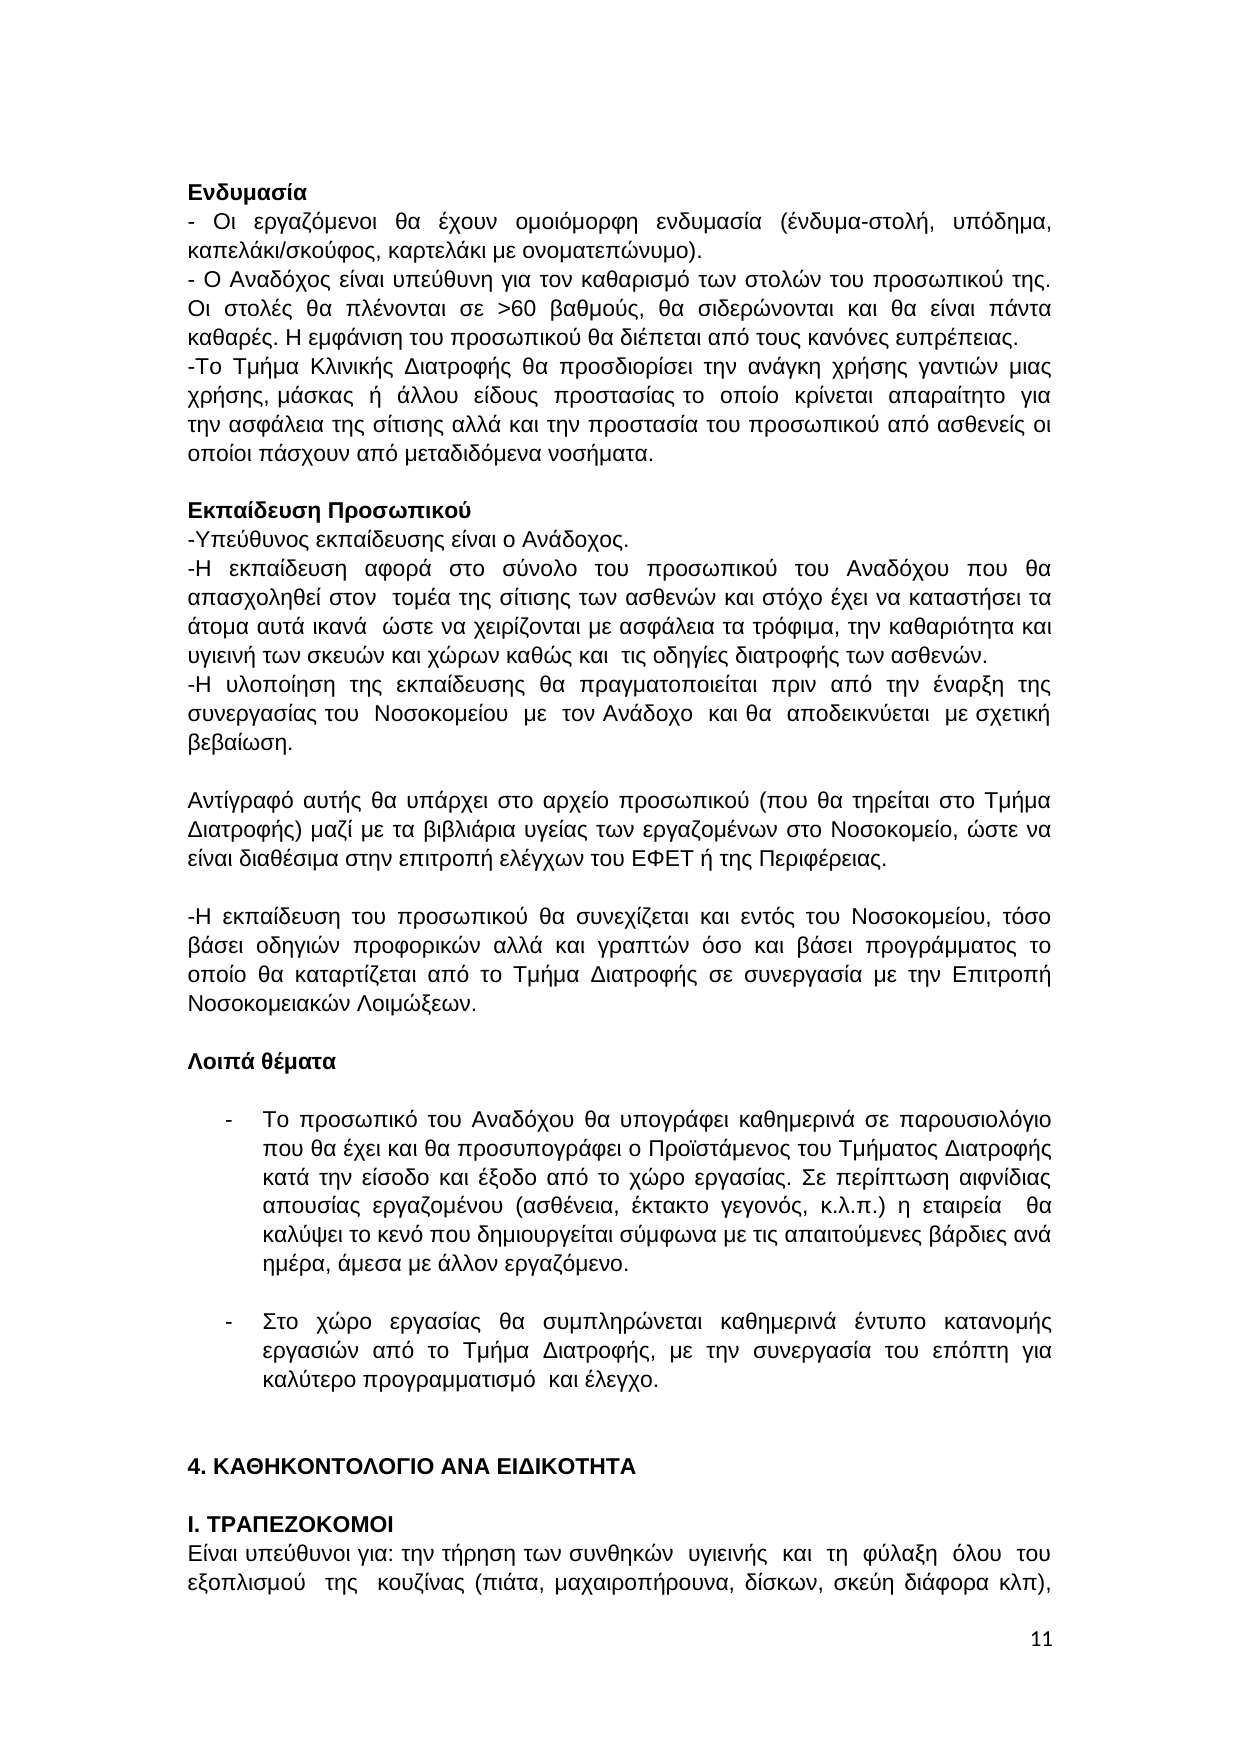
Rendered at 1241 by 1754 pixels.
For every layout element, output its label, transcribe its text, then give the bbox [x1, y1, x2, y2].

text - Οι εργαζόμενοι θα έχουν ομοιόμορφη ενδυμασία (ένδυμα-στολή, υπόδημα, καπελάκι/σκούφος, καρτελάκι με ονοματεπώνυμο). [187, 208, 1053, 263]
text -Η εκπαίδευση αφορά στο σύνολο του προσωπικού του Αναδόχου που θα απασχοληθεί στον τομέα της σίτισης των ασθενών και στόχο έχει να καταστήσει τα άτομα αυτά ικανά ώστε να χειρίζονται με ασφάλεια τα τρόφιμα, την καθαριότητα και υγιεινή των σκευών και χώρων καθώς και τις οδηγίες διατροφής των ασθενών. [187, 555, 1053, 669]
text -Η εκπαίδευση του προσωπικού θα συνεχίζεται και εντός του Νοσοκομείου, τόσο βάσει οδηγιών προφορικών αλλά και γραπτών όσο και βάσει προγράμματος το οποίο θα καταρτίζεται από το Τμήμα Διατροφής σε συνεργασία με την Επιτροπή Νοσοκομειακών Λοιμώξεων. [187, 903, 1053, 1016]
list Στο χώρο εργασίας θα συμπληρώνεται καθημερινά έντυπο κατανομής εργασιών από το Τμήμα Διατροφής, με την συνεργασία του επόπτη για καλύτερο προγραμματισμό και έλεγχο. [225, 1308, 1053, 1393]
text Εκπαίδευση Προσωπικού [187, 497, 1053, 524]
text Ενδυμασία [187, 179, 1053, 205]
text - Ο Αναδόχος είναι υπεύθυνη για τον καθαρισμό των στολών του προσωπικού της. Οι στολές θα πλένονται σε >60 βαθμούς, θα σιδερώνονται και θα είναι πάντα καθαρές. Η εμφάνιση του προσωπικού θα διέπεται από τους κανόνες ευπρέπειας. [187, 266, 1053, 350]
text -Το Τμήμα Κλινικής Διατροφής θα προσδιορίσει την ανάγκη χρήσης γαντιών μιας χρήσης, μάσκας ή άλλου είδους προστασίας το οποίο κρίνεται απαραίτητο για την ασφάλεια της σίτισης αλλά και την προστασία του προσωπικού από ασθενείς οι οποίοι πάσχουν από μεταδιδόμενα νοσήματα. [187, 353, 1053, 466]
text Αντίγραφό αυτής θα υπάρχει στο αρχείο προσωπικού (που θα τηρείται στο Τμήμα Διατροφής) μαζί με τα βιβλιάρια υγείας των εργαζομένων στο Νοσοκομείο, ώστε να είναι διαθέσιμα στην επιτροπή ελέγχων του ΕΦΕΤ ή της Περιφέρειας. [187, 787, 1053, 871]
text Λοιπά θέματα [187, 1048, 1053, 1074]
text 4. ΚΑΘΗΚΟΝΤΟΛΟΓΙΟ ΑΝΑ ΕΙΔΙΚΟΤΗΤΑ [187, 1453, 1053, 1479]
list Το προσωπικό του Αναδόχου θα υπογράφει καθημερινά σε παρουσιολόγιο που θα έχει και θα προσυπογράφει ο Προϊστάμενος του Τμήματος Διατροφής κατά την είσοδο και έξοδο από το χώρο εργασίας. Σε περίπτωση αιφνίδιας απουσίας εργαζομένου (ασθένεια, έκτακτο γεγονός, κ.λ.π.) η εταιρεία θα καλύψει το κενό που δημιουργείται σύμφωνα με τις απαιτούμενες βάρδιες ανά ημέρα, άμεσα με άλλον εργαζόμενο. [225, 1106, 1053, 1277]
text -Η υλοποίηση της εκπαίδευσης θα πραγματοποιείται πριν από την έναρξη της συνεργασίας του Νοσοκομείου με τον Ανάδοχο και θα αποδεικνύεται με σχετική βεβαίωση. [187, 671, 1053, 756]
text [187, 1540, 1053, 1595]
text Ι. ΤΡΑΠΕΖΟΚΟΜΟΙ [187, 1511, 1053, 1537]
text -Υπεύθυνος εκπαίδευσης είναι ο Ανάδοχος. [187, 526, 1053, 553]
